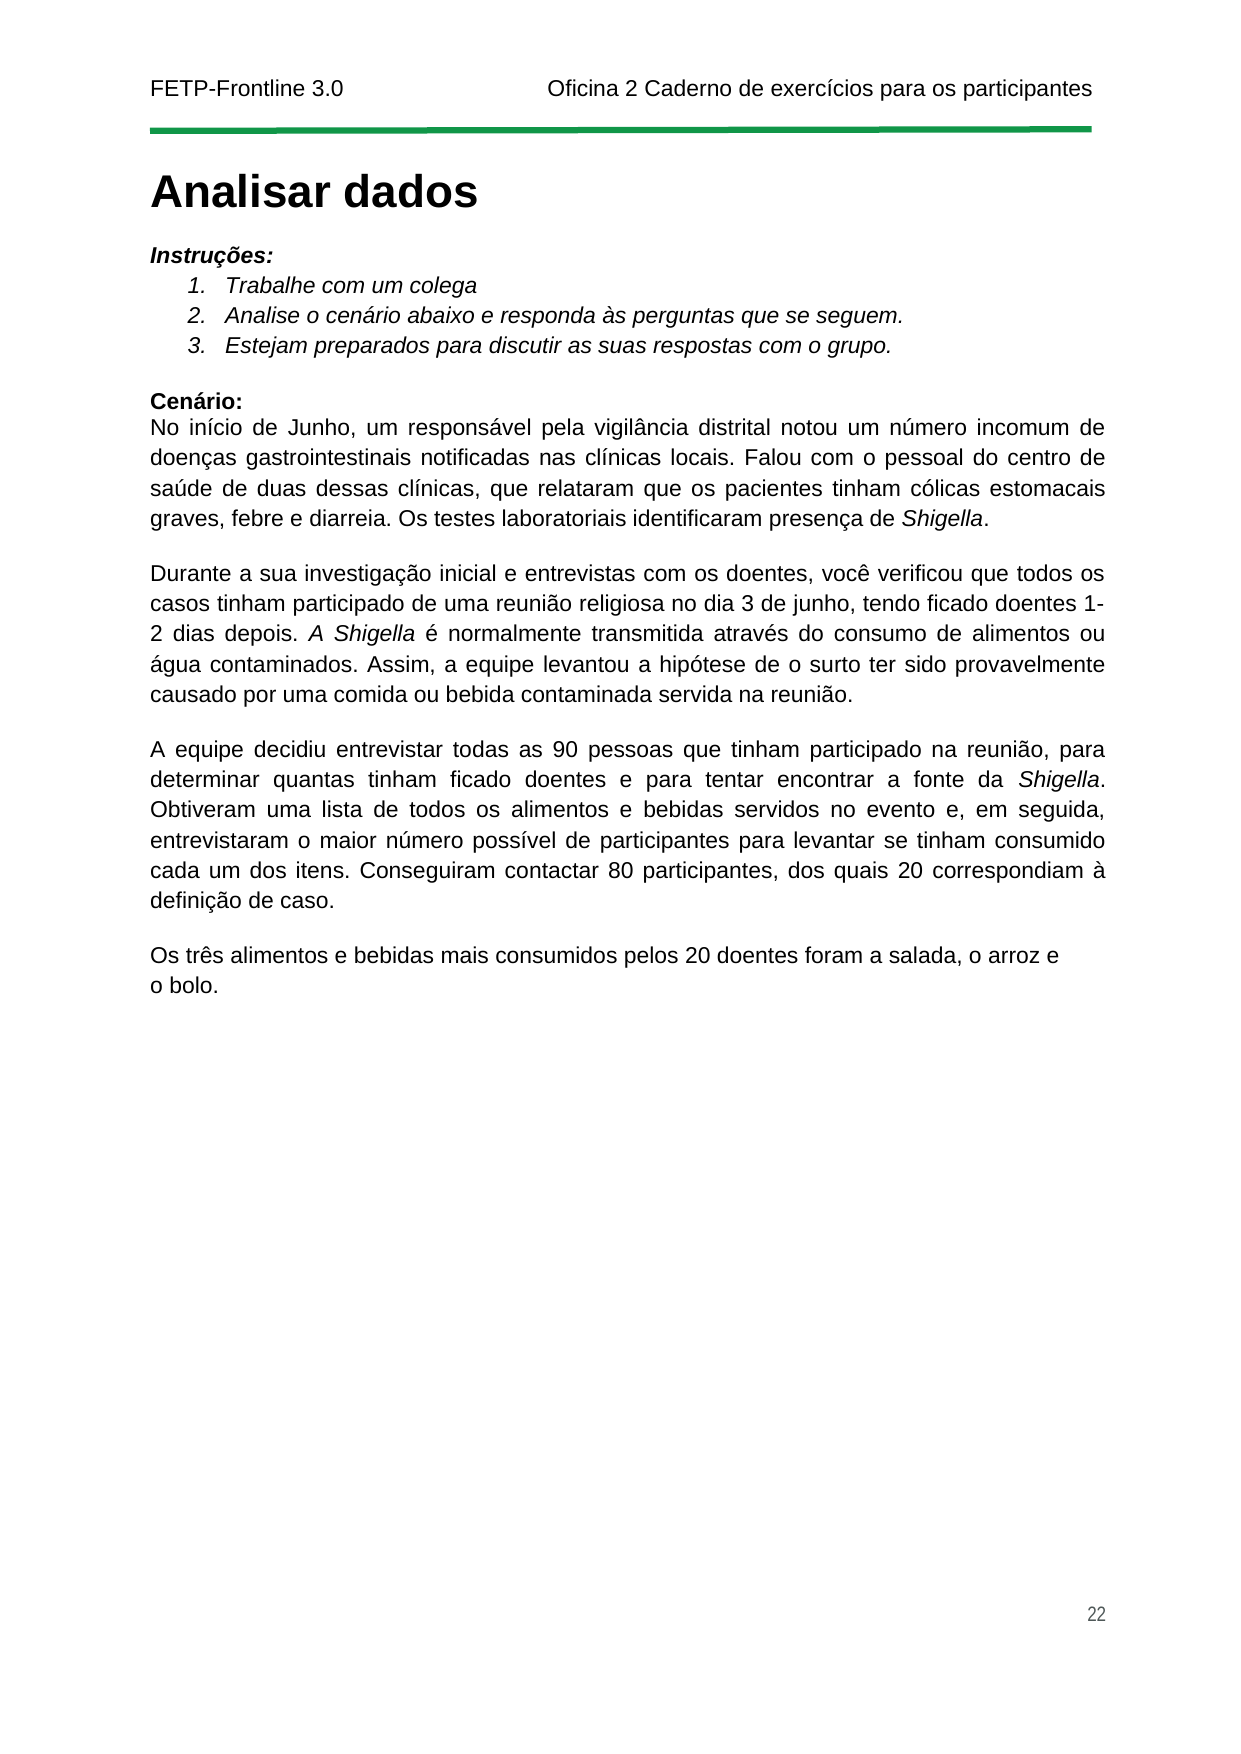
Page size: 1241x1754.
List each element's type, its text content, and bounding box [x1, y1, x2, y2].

list Analise o cenário abaixo e responda às perguntas que se seguem. [187, 302, 1106, 329]
text A equipe decidiu entrevistar todas as 90 pessoas que tinham participado na reunião, para determinar quantas tinham ficado doentes e para tentar encontrar a fonte da Shigella. Obtiveram uma lista de todos os alimentos e bebidas servidos no evento e, em seguida, entrevistaram o maior número possível de participantes para levantar se tinham consumido cada um dos itens. Conseguiram contactar 80 participantes, dos quais 20 correspondiam à definição de caso. [150, 736, 1106, 913]
text Instruções: [150, 242, 1106, 268]
text Cenário: [150, 388, 1106, 414]
text Durante a sua investigação inicial e entrevistas com os doentes, você verificou que todos os casos tinham participado de uma reunião religiosa no dia 3 de junho, tendo ficado doentes 1-2 dias depois. A Shigella é normalmente transmitida através do consumo de alimentos ou água contaminados. Assim, a equipe levantou a hipótese de o surto ter sido provavelmente causado por uma comida ou bebida contaminada servida na reunião. [150, 560, 1106, 707]
subtitle Analisar dados [150, 164, 1106, 217]
list Estejam preparados para discutir as suas respostas com o grupo. [187, 332, 1106, 359]
list Trabalhe com um colega [187, 272, 1106, 298]
text No início de Junho, um responsável pela vigilância distrital notou um número incomum de doenças gastrointestinais notificadas nas clínicas locais. Falou com o pessoal do centro de saúde de duas dessas clínicas, que relataram que os pacientes tinham cólicas estomacais graves, febre e diarreia. Os testes laboratoriais identificaram presença de Shigella. [150, 414, 1106, 531]
text Os três alimentos e bebidas mais consumidos pelos 20 doentes foram a salada, o arroz e o bolo. [150, 942, 1106, 999]
